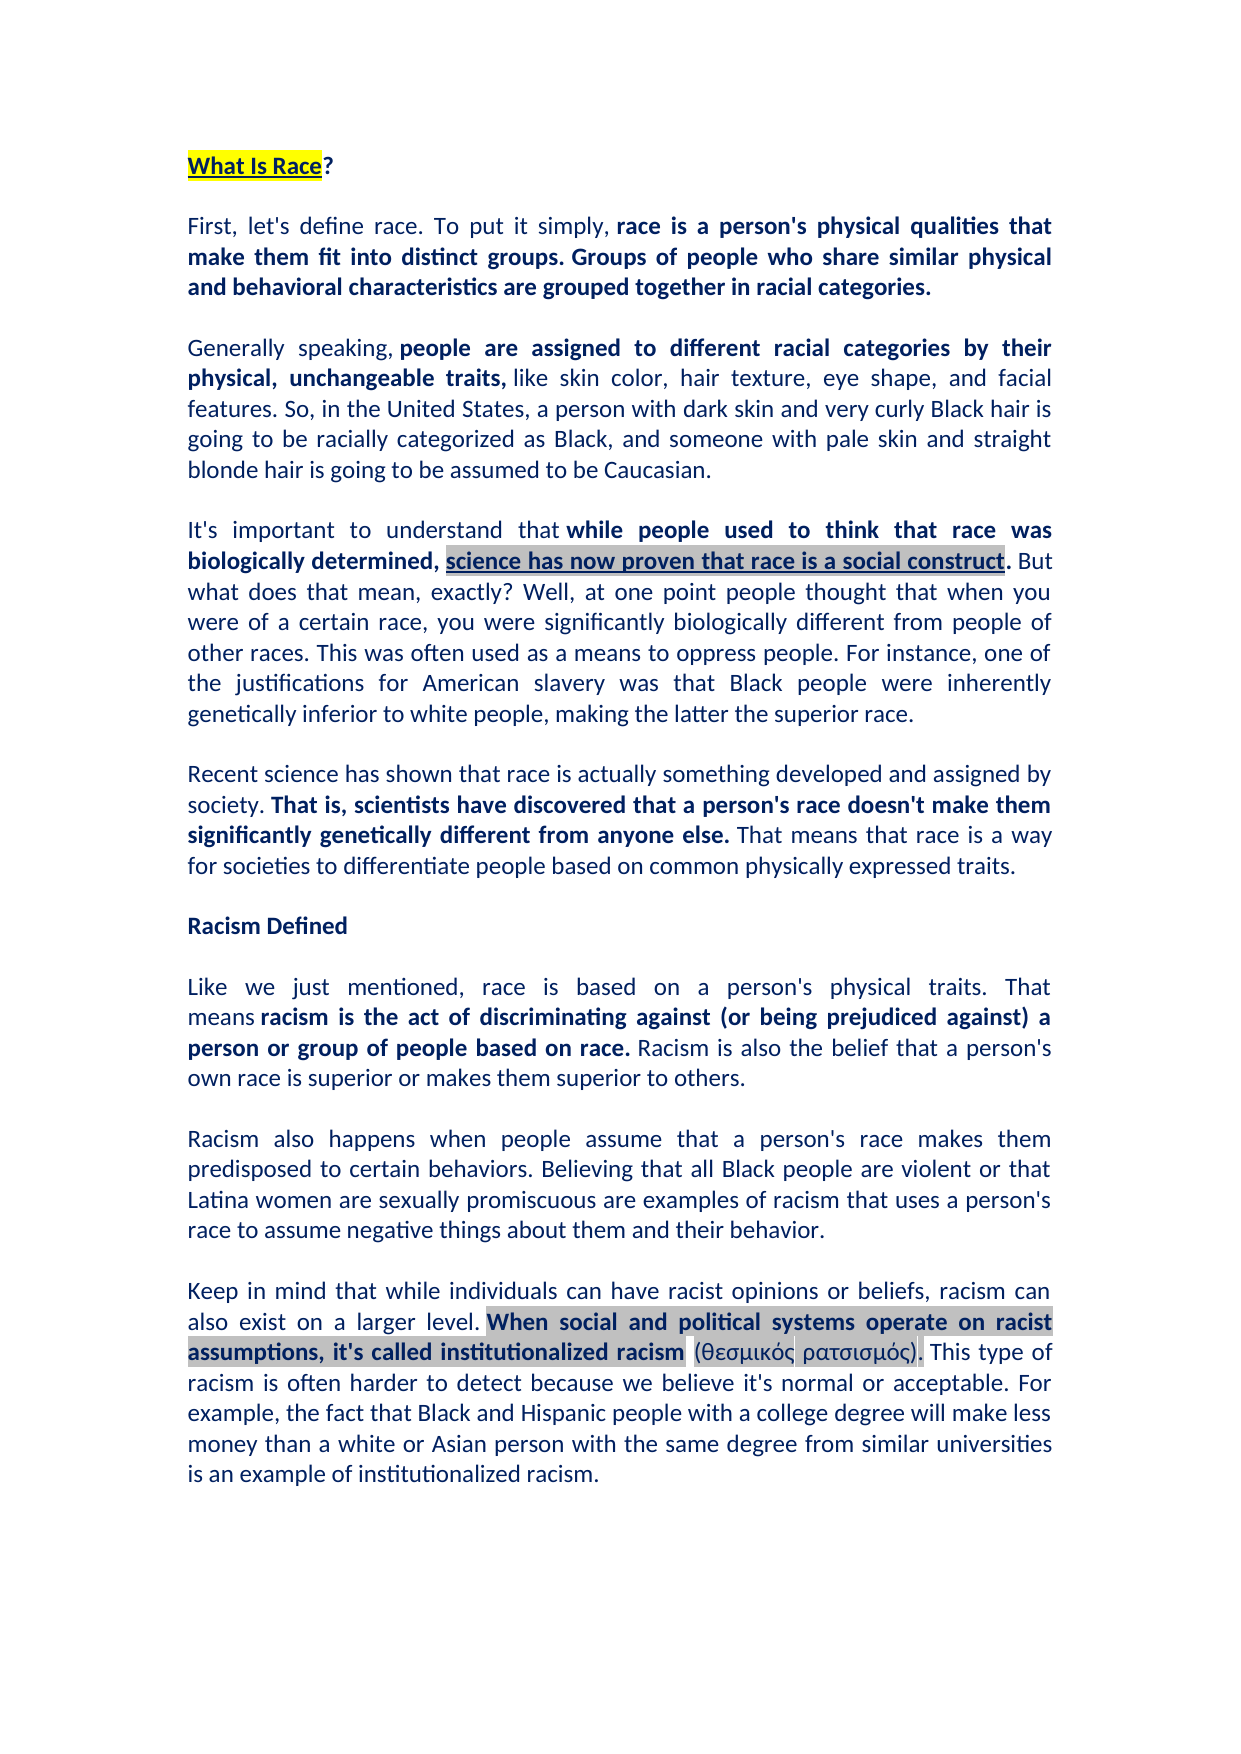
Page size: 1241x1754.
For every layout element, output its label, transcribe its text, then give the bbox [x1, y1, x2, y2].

text Like we just mentioned, race is based on a person's physical traits. That means racism is the act of discriminating against (or being prejudiced against) a person or group of people based on race. Racism is also the belief that a person's own race is superior or makes them superior to others. [187, 971, 1053, 1093]
text Racism also happens when people assume that a person's race makes them predisposed to certain behaviors. Believing that all Black people are violent or that Latina women are sexually promiscuous are examples of racism that uses a person's race to assume negative things about them and their behavior. [187, 1123, 1053, 1245]
text First, let's define race. To put it simply, race is a person's physical qualities that make them fit into distinct groups. Groups of people who share similar physical and behavioral characteristics are grouped together in racial categories. [187, 211, 1053, 302]
text Racism Defined [187, 910, 1053, 941]
text Generally speaking, people are assigned to different racial categories by their physical, unchangeable traits, like skin color, hair texture, eye shape, and facial features. So, in the United States, a person with dark skin and very curly Black hair is going to be racially categorized as Black, and someone with pale skin and straight blonde hair is going to be assumed to be Caucasian. [187, 332, 1053, 485]
text Keep in mind that while individuals can have racist opinions or beliefs, racism can also exist on a larger level. When social and political systems operate on racist assumptions, it's called institutionalized racism (θεσμικός ρατσισμός). This type of racism is often harder to detect because we believe it's normal or acceptable. For example, the fact that Black and Hispanic people with a college degree will make less money than a white or Asian person with the same degree from similar universities is an example of institutionalized racism. [187, 1275, 1053, 1489]
text Recent science has shown that race is actually something developed and assigned by society. That is, scientists have discovered that a person's race doesn't make them significantly genetically different from anyone else. That means that race is a way for societies to differentiate people based on common physically expressed traits. [187, 758, 1053, 880]
text What Is Race? [322, 150, 1053, 181]
text It's important to understand that while people used to think that race was biologically determined, science has now proven that race is a social construct. But what does that mean, exactly? Well, at one point people thought that when you were of a certain race, you were significantly biologically different from people of other races. This was often used as a means to oppress people. For instance, one of the justifications for American slavery was that Black people were inherently genetically inferior to white people, making the latter the superior race. [187, 515, 1053, 728]
